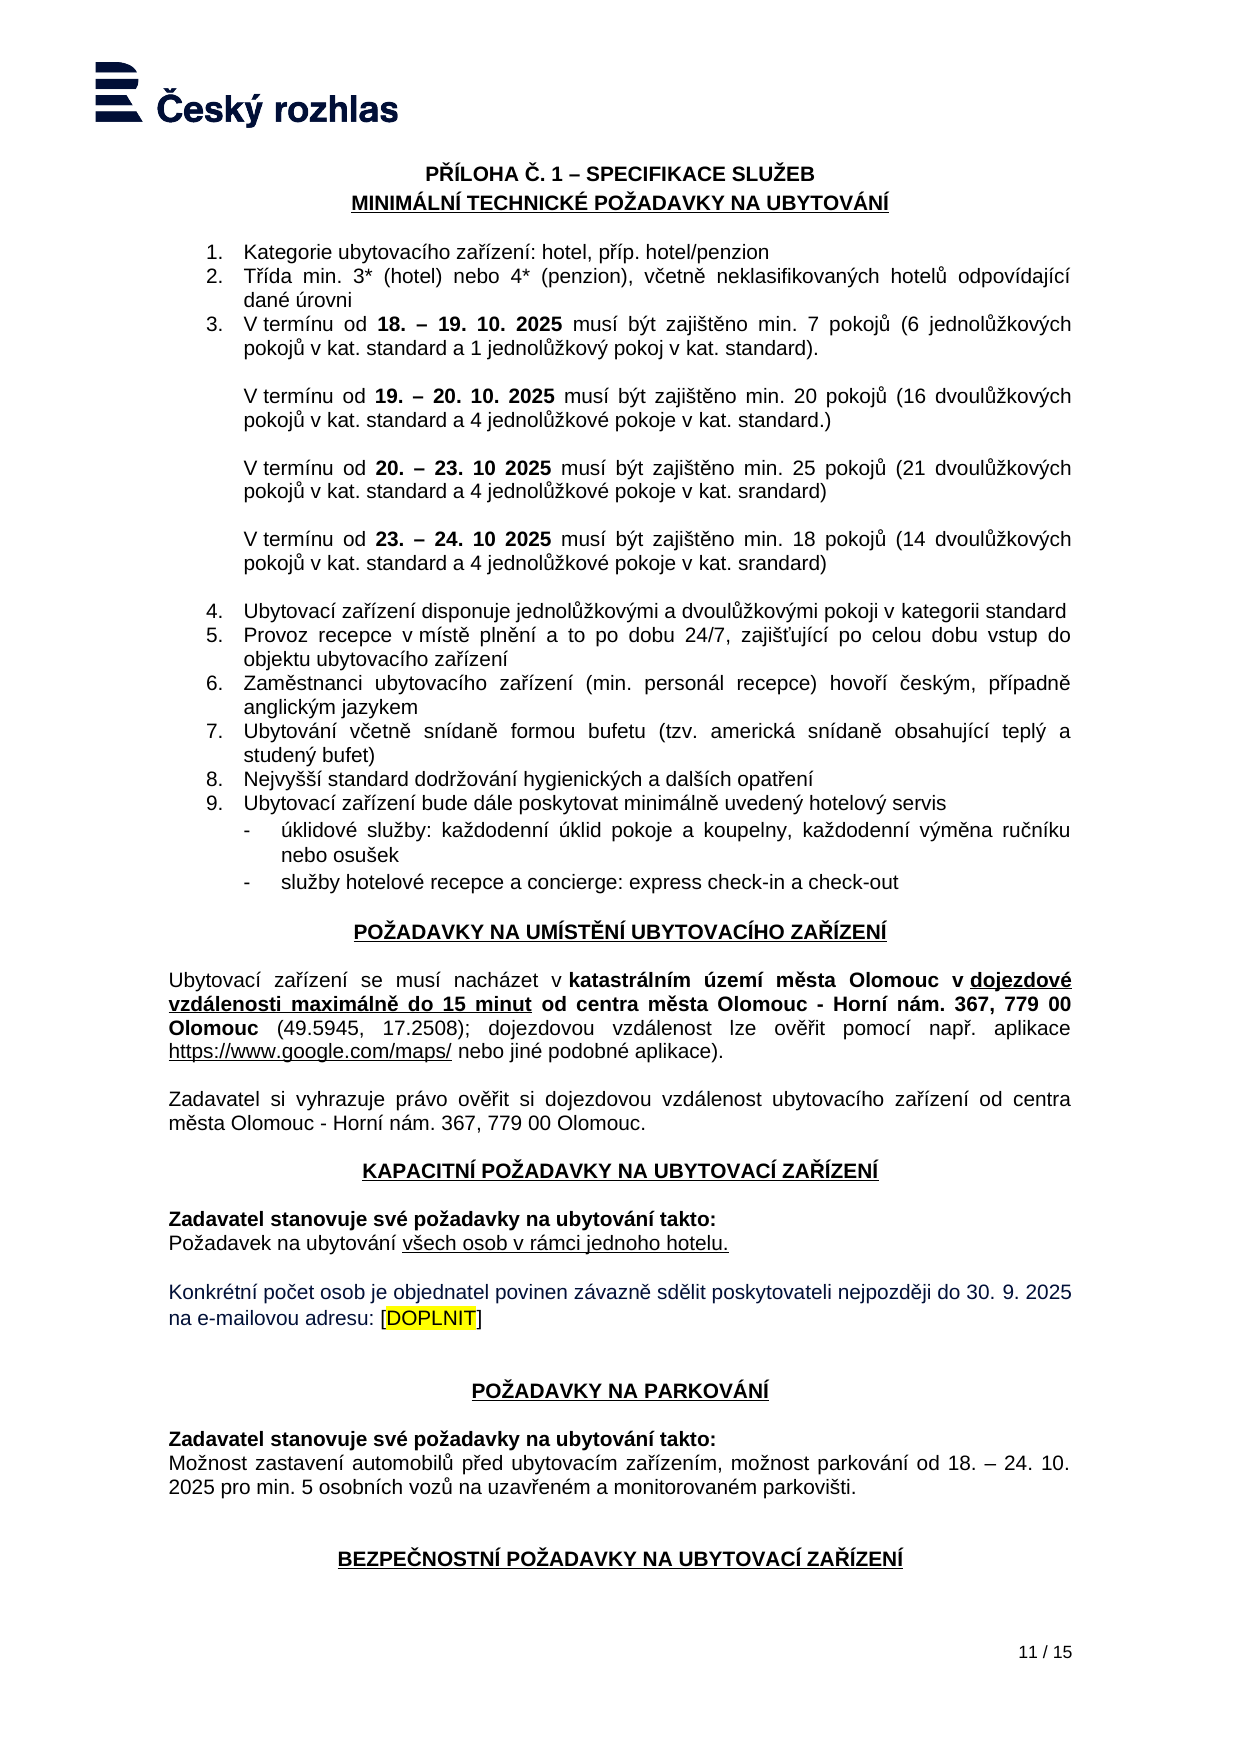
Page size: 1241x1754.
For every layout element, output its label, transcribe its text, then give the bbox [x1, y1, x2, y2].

text Zadavatel si vyhrazuje právo ověřit si dojezdovou vzdálenost ubytovacího zařízení od centra města Olomouc - Horní nám. 367, 779 00 Olomouc. [168, 1087, 1072, 1135]
text BEZPEČNOSTNÍ POŽADAVKY NA UBYTOVACÍ ZAŘÍZENÍ [168, 1547, 1072, 1571]
list V termínu od 23. – 24. 10 2025 musí být zajištěno min. 18 pokojů (14 dvoulůžkových pokojů v kat. standard a 4 jednolůžkové pokoje v kat. srandard) [243, 527, 1072, 575]
list Ubytování včetně snídaně formou bufetu (tzv. americká snídaně obsahující teplý a studený bufet) [206, 719, 1072, 767]
list V termínu od 20. – 23. 10 2025 musí být zajištěno min. 25 pokojů (21 dvoulůžkových pokojů v kat. standard a 4 jednolůžkové pokoje v kat. srandard) [243, 455, 1072, 503]
text KAPACITNÍ POŽADAVKY NA UBYTOVACÍ ZAŘÍZENÍ [168, 1159, 1072, 1183]
text MINIMÁLNÍ TECHNICKÉ POŽADAVKY NA UBYTOVÁNÍ [168, 190, 1072, 216]
text Konkrétní počet osob je objednatel povinen závazně sdělit poskytovateli nejpozději do 30. 9. 2025 na e-mailovou adresu: [DOPLNIT] [168, 1279, 1072, 1331]
title PŘÍLOHA Č. 1 – SPECIFIKACE SLUŽEB [168, 146, 1072, 190]
text Ubytovací zařízení se musí nacházet v katastrálním území města Olomouc v dojezdové vzdálenosti maximálně do 15 minut od centra města Olomouc - Horní nám. 367, 779 00 Olomouc (49.5945, 17.2508); dojezdovou vzdálenost lze ověřit pomocí např. aplikace https://www.google.com/maps/ nebo jiné podobné aplikace). [168, 967, 1072, 1063]
list úklidové služby: každodenní úklid pokoje a koupelny, každodenní výměna ručníku nebo osušek [243, 815, 1072, 867]
text Požadavek na ubytování všech osob v rámci jednoho hotelu. [168, 1231, 1072, 1255]
text POŽADAVKY NA PARKOVÁNÍ [168, 1379, 1072, 1403]
list služby hotelové recepce a concierge: express check-in a check-out [243, 867, 1072, 896]
list Třída min. 3* (hotel) nebo 4* (penzion), včetně neklasifikovaných hotelů odpovídající dané úrovni [206, 264, 1072, 312]
text Zadavatel stanovuje své požadavky na ubytování takto: [168, 1207, 1072, 1231]
picture [95, 62, 398, 128]
text Zadavatel stanovuje své požadavky na ubytování takto: [168, 1427, 1072, 1451]
list Provoz recepce v místě plnění a to po dobu 24/7, zajišťující po celou dobu vstup do objektu ubytovacího zařízení [206, 623, 1072, 671]
list V termínu od 19. – 20. 10. 2025 musí být zajištěno min. 20 pokojů (16 dvoulůžkových pokojů v kat. standard a 4 jednolůžkové pokoje v kat. standard.) [243, 383, 1072, 431]
text Možnost zastavení automobilů před ubytovacím zařízením, možnost parkování od 18. – 24. 10. 2025 pro min. 5 osobních vozů na uzavřeném a monitorovaném parkovišti. [168, 1451, 1072, 1499]
list Nejvyšší standard dodržování hygienických a dalších opatření [206, 767, 1072, 791]
list Ubytovací zařízení disponuje jednolůžkovými a dvoulůžkovými pokoji v kategorii standard [206, 599, 1072, 623]
text POŽADAVKY NA UMÍSTĚNÍ UBYTOVACÍHO ZAŘÍZENÍ [168, 919, 1072, 943]
list Zaměstnanci ubytovacího zařízení (min. personál recepce) hovoří českým, případně anglickým jazykem [206, 671, 1072, 719]
list Ubytovací zařízení bude dále poskytovat minimálně uvedený hotelový servis [206, 791, 1072, 815]
list Kategorie ubytovacího zařízení: hotel, příp. hotel/penzion [206, 240, 1072, 264]
list V termínu od 18. – 19. 10. 2025 musí být zajištěno min. 7 pokojů (6 jednolůžkových pokojů v kat. standard a 1 jednolůžkový pokoj v kat. standard). [206, 312, 1072, 359]
